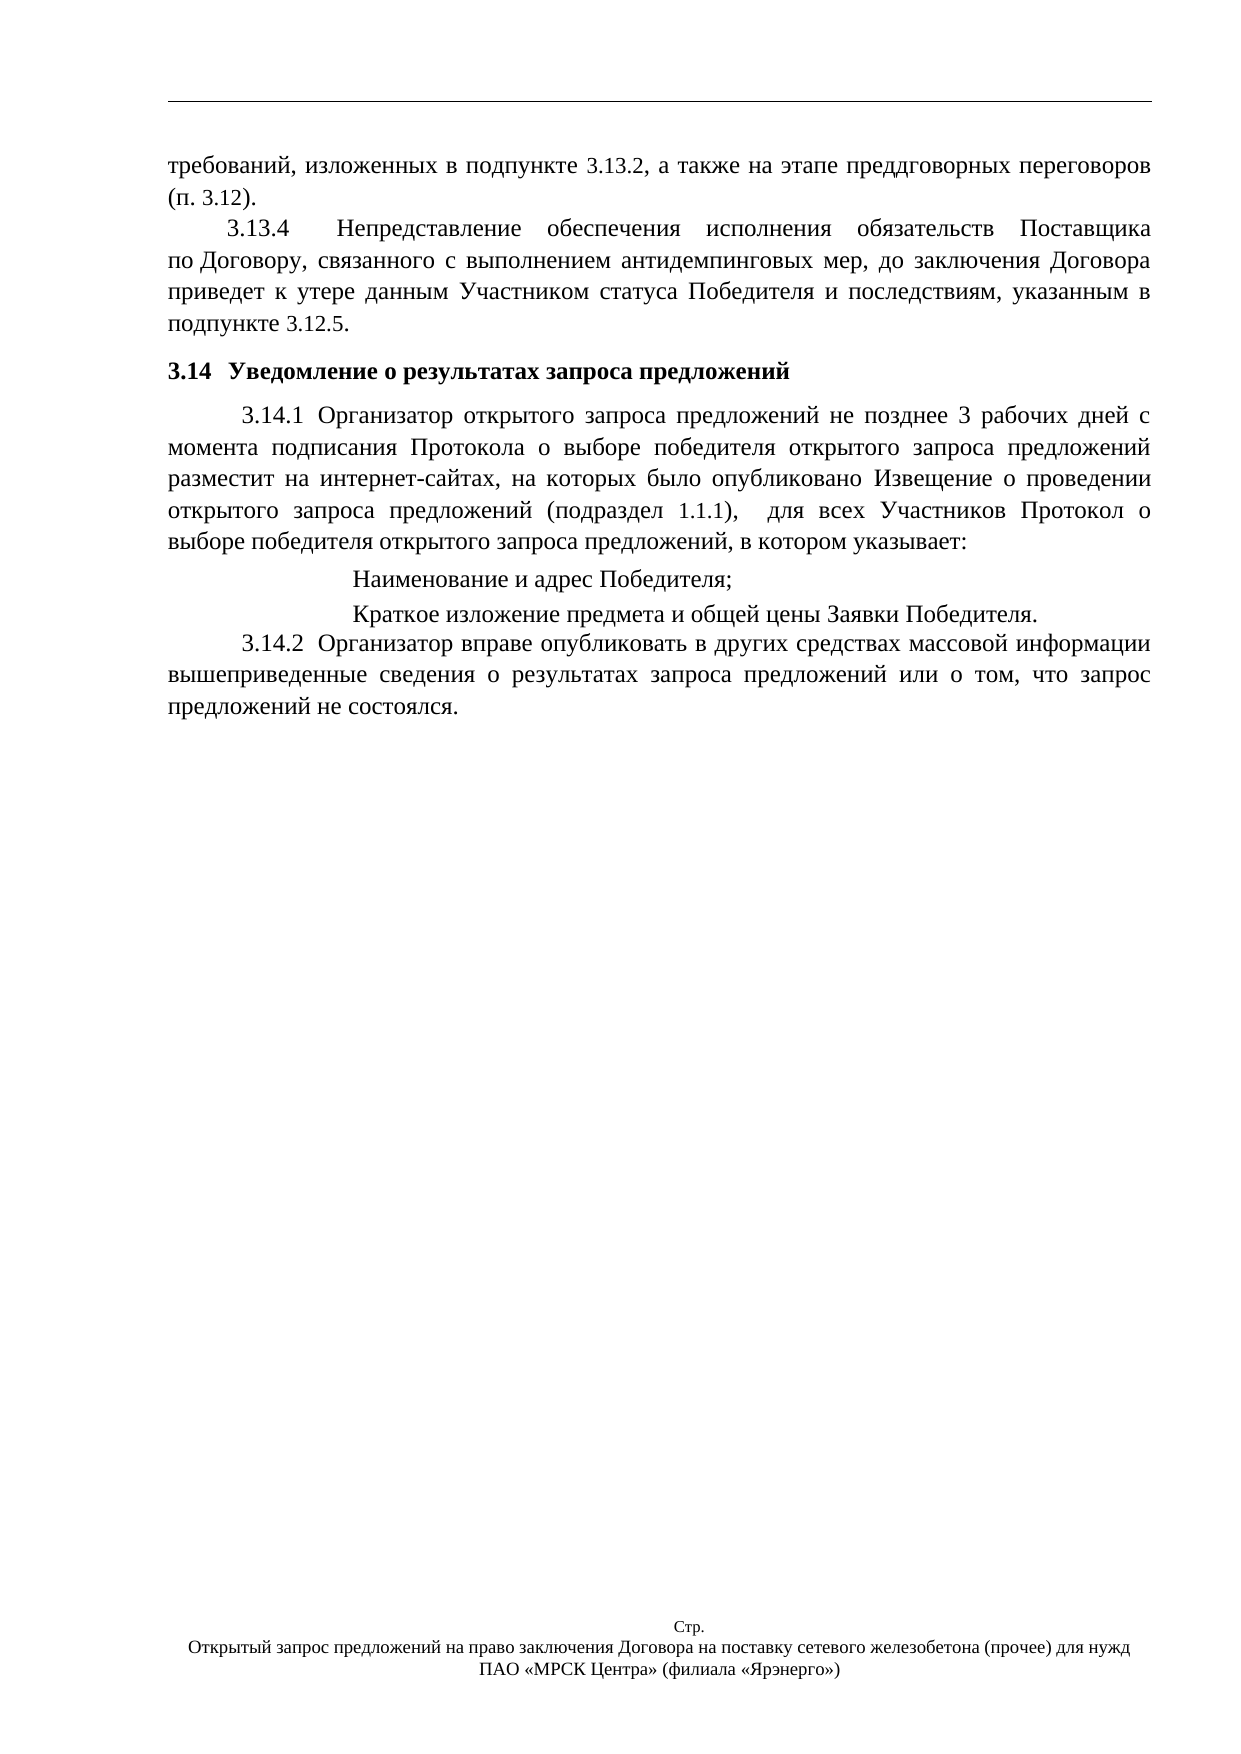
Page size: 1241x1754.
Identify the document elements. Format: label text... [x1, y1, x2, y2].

list Непредставление обеспечения исполнения обязательств Поставщика по Договору, связанного с выполнением антидемпинговых мер, до заключения Договора приведет к утере данным Участником статуса Победителя и последствиям, указанным в подпункте 3.12.5. [168, 213, 1152, 337]
list Краткое изложение предмета и общей цены Заявки Победителя. [352, 599, 1166, 628]
subtitle Уведомление о результатах запроса предложений [168, 356, 1152, 385]
text 3.14.2 Организатор вправе опубликовать в других средствах массовой информации вышеприведенные сведения о результатах запроса предложений или о том, что запрос предложений не состоялся. [168, 628, 1152, 720]
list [168, 150, 1152, 210]
list Наименование и адрес Победителя; [352, 564, 1166, 593]
text 3.14.1 Организатор открытого запроса предложений не позднее 3 рабочих дней с момента подписания Протокола о выборе победителя открытого запроса предложений разместит на интернет-сайтах, на которых было опубликовано Извещение о проведении открытого запроса предложений (подраздел 1.1.1), для всех Участников Протокол о выборе победителя открытого запроса предложений, в котором указывает: [168, 400, 1152, 555]
